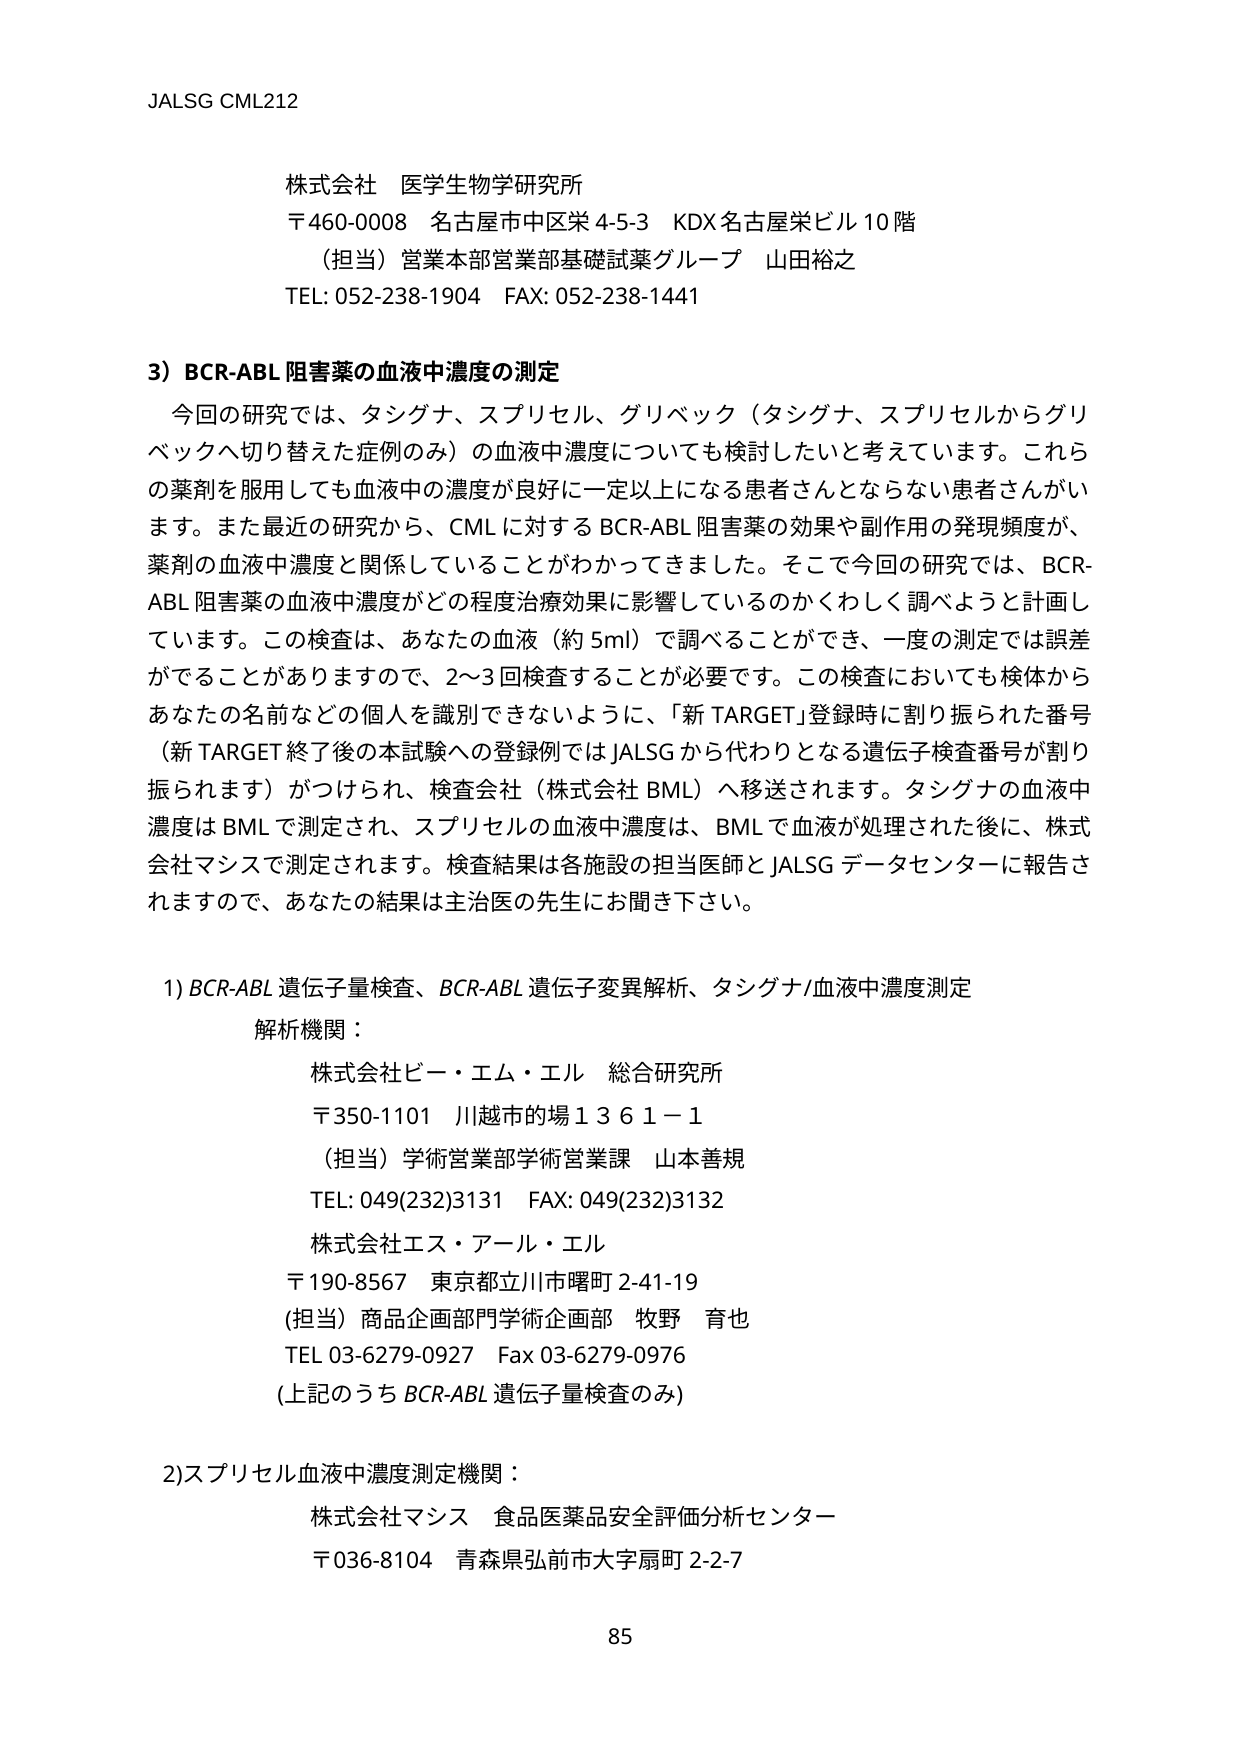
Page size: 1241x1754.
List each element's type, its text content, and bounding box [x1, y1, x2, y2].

text TEL: 052-238-1904 FAX: 052-238-1441 [148, 277, 1092, 314]
text 今回の研究では、タシグナ、スプリセル、グリベック（タシグナ、スプリセルからグリベックへ切り替えた症例のみ）の血液中濃度についても検討したいと考えています。これらの薬剤を服用しても血液中の濃度が良好に一定以上になる患者さんとならない患者さんがいます。また最近の研究から、CMLに対するBCR-ABL阻害薬の効果や副作用の発現頻度が、薬剤の血液中濃度と関係していることがわかってきました。そこで今回の研究では、BCR-ABL阻害薬の血液中濃度がどの程度治療効果に影響しているのかくわしく調べようと計画しています。この検査は、あなたの血液（約5ml）で調べることができ、一度の測定では誤差がでることがありますので、2～3回検査することが必要です。この検査においても検体からあなたの名前などの個人を識別できないように、｢新TARGET｣登録時に割り振られた番号（新TARGET終了後の本試験への登録例ではJALSGから代わりとなる遺伝子検査番号が割り振られます）がつけられ、検査会社（株式会社BML）へ移送されます。タシグナの血液中濃度はBMLで測定され、スプリセルの血液中濃度は、BMLで血液が処理された後に、株式会社マシスで測定されます。検査結果は各施設の担当医師とJALSG データセンターに報告されますので、あなたの結果は主治医の先生にお聞き下さい。 [148, 395, 1092, 920]
text 〒460-0008 名古屋市中区栄4-5-3 KDX名古屋栄ビル10階 [148, 202, 1092, 239]
text 解析機関： [162, 1010, 1092, 1048]
text 株式会社 医学生物学研究所 [148, 164, 1092, 202]
text (上記のうちBCR-ABL遺伝子量検査のみ) [241, 1374, 1092, 1411]
text （担当）営業本部営業部基礎試薬グループ 山田裕之 [148, 239, 1092, 277]
text 株式会社ビー・エム・エル 総合研究所 [310, 1053, 1092, 1091]
text 〒190-8567 東京都立川市曙町2-41-19 [241, 1261, 1092, 1299]
text TEL: 049(232)3131 FAX: 049(232)3132 [310, 1181, 1092, 1219]
text 2)スプリセル血液中濃度測定機関： [162, 1454, 1092, 1492]
text (担当）商品企画部門学術企画部 牧野 育也 [241, 1299, 1092, 1336]
text 株式会社エス・アール・エル [241, 1224, 1092, 1261]
text 〒350-1101 川越市的場１３６１－１ [310, 1096, 1092, 1133]
text 1) BCR-ABL遺伝子量検査、BCR-ABL遺伝子変異解析、タシグナ/血液中濃度測定 [162, 968, 1092, 1005]
text （担当）学術営業部学術営業課 山本善規 [310, 1138, 1092, 1176]
text 株式会社マシス 食品医薬品安全評価分析センター [310, 1497, 1092, 1534]
text 3）BCR-ABL阻害薬の血液中濃度の測定 [148, 352, 1092, 389]
text 〒036-8104 青森県弘前市大字扇町2-2-7 [310, 1539, 1092, 1577]
text TEL 03-6279-0927 Fax 03-6279-0976 [241, 1336, 1092, 1374]
